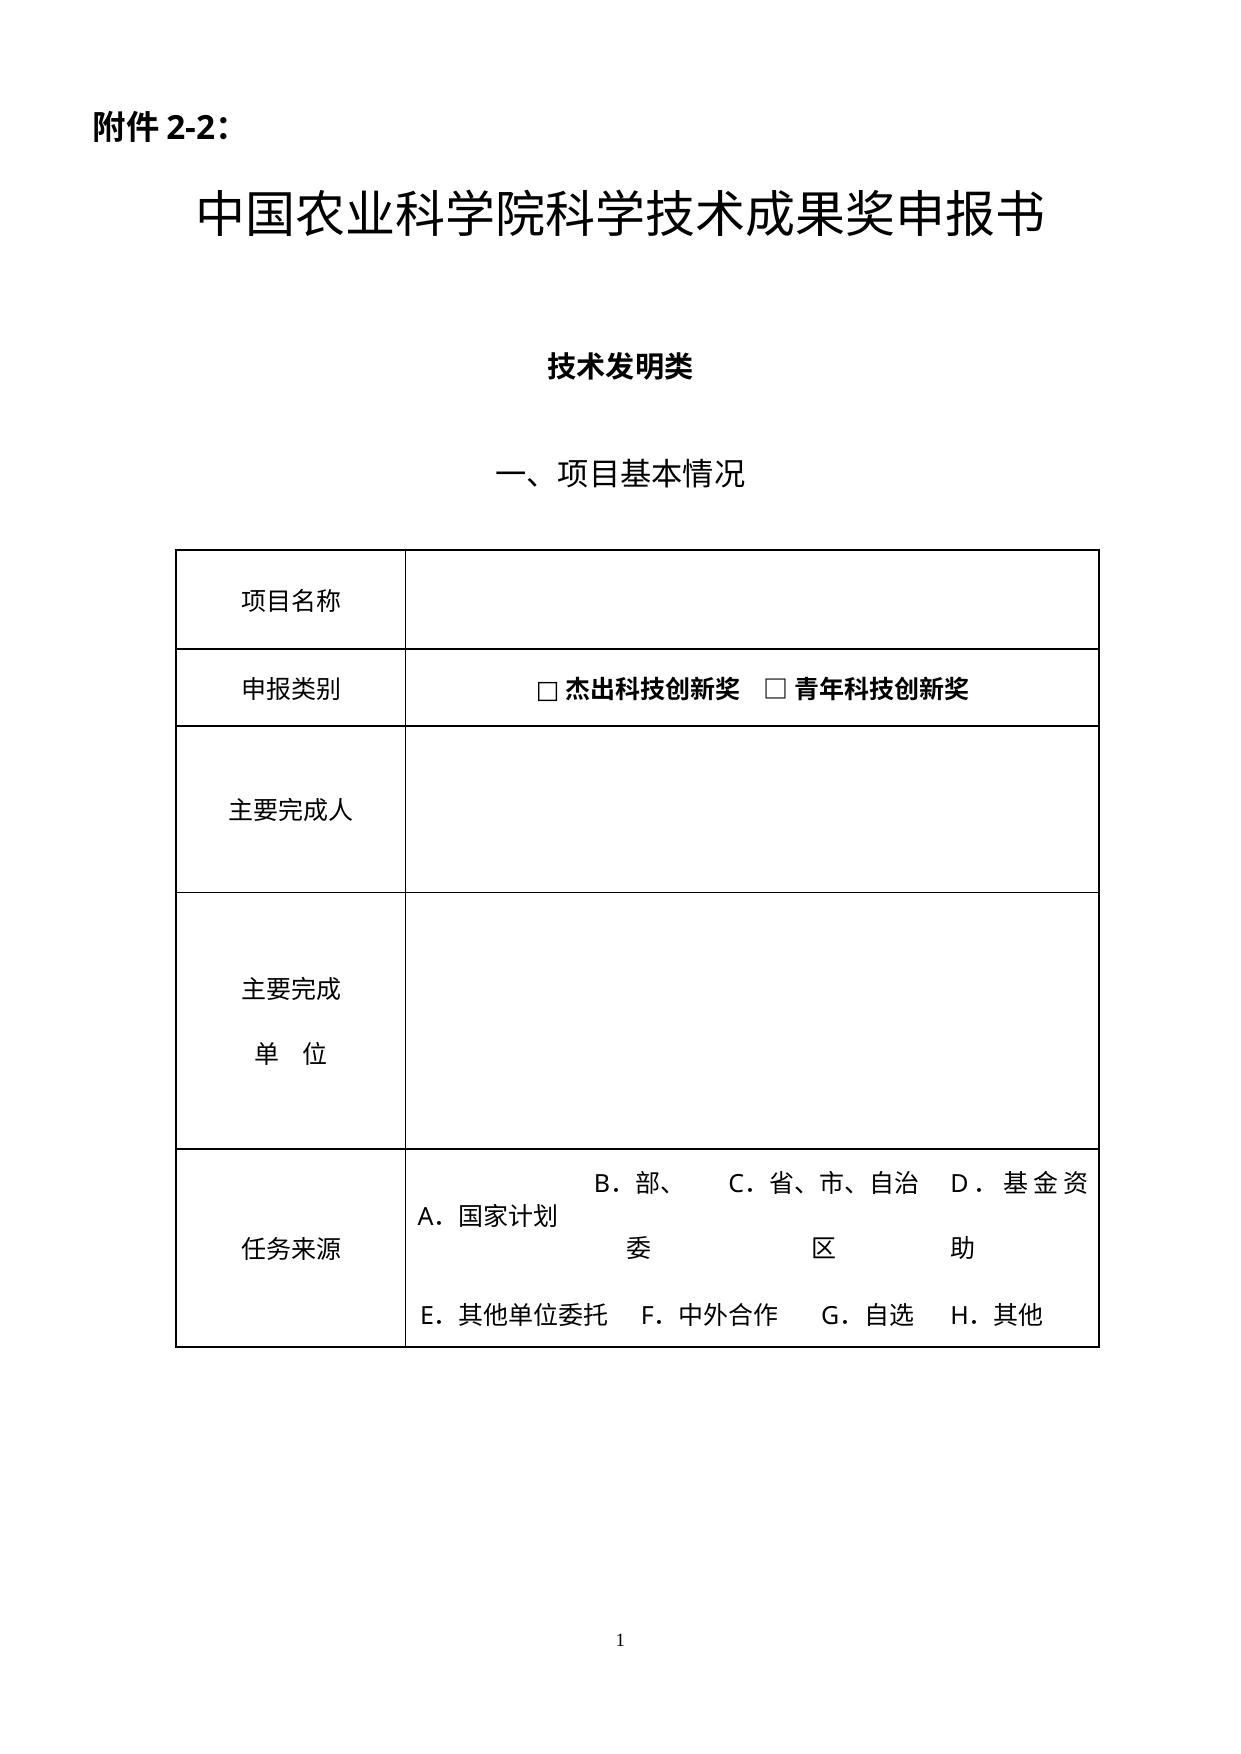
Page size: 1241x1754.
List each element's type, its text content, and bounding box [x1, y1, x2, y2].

table_cell 主要完成 单 位 [177, 893, 405, 1148]
table_cell 申报类别 [177, 650, 405, 725]
table_cell □ 杰出科技创新奖 □ 青年科技创新奖 [406, 650, 1098, 725]
table_cell C．省、市、自治区 [708, 1150, 939, 1279]
table_cell [406, 893, 1098, 1148]
table_cell B．部、委 [570, 1150, 708, 1279]
table_cell H．其他 [939, 1280, 1098, 1346]
text 中国农业科学院科学技术成果奖申报书 [187, 162, 1053, 259]
table_cell F．中外合作 [623, 1280, 796, 1346]
table_header [406, 551, 1098, 648]
table_cell [406, 727, 1098, 891]
table_cell 任务来源 [177, 1150, 405, 1346]
table_cell 主要完成人 [177, 727, 405, 891]
table_cell G．自选 [796, 1280, 939, 1346]
table_cell E．其他单位委托 [406, 1280, 623, 1346]
table_header 项目名称 [177, 551, 405, 648]
list 项目基本情况 [187, 439, 1053, 504]
table_cell A．国家计划 [406, 1150, 570, 1279]
table_cell D．基金资助 [939, 1150, 1098, 1279]
text 技术发明类 [187, 332, 1053, 397]
